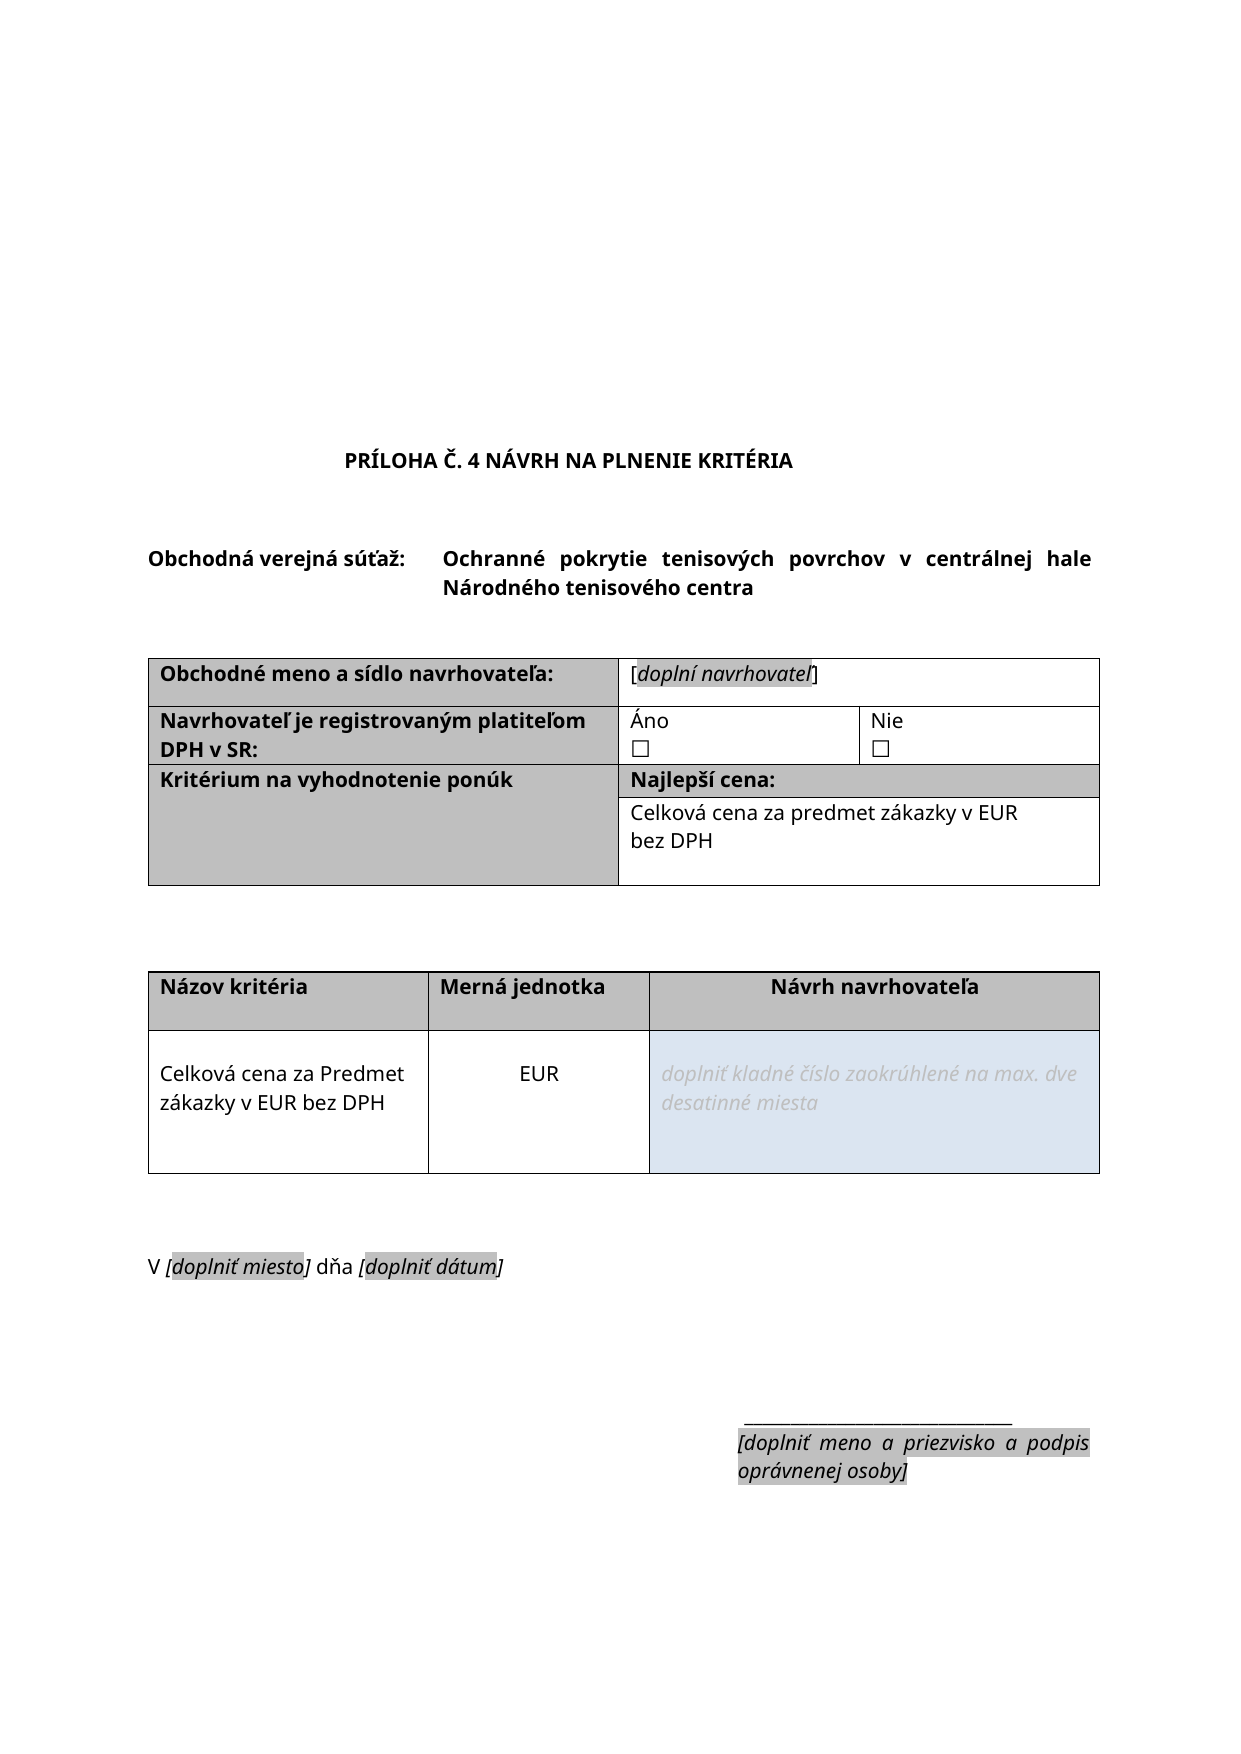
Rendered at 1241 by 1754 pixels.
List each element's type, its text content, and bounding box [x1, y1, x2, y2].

table_cell doplniť kladné číslo zaokrúhlené na max. dve desatinné miesta [650, 1031, 1099, 1173]
text V [doplniť miesto] dňa [doplniť dátum] [497, 1252, 1092, 1280]
table_cell Áno [619, 707, 859, 764]
table_cell Nie [860, 707, 1099, 764]
table_cell Kritérium na vyhodnotenie ponúk [149, 765, 618, 885]
table_header Obchodné meno a sídlo navrhovateľa: [149, 659, 618, 706]
table_cell Najlepší cena: [619, 765, 1099, 797]
table_header Názov kritéria [149, 973, 428, 1030]
table_cell Navrhovateľ je registrovaným platiteľom DPH v SR: [149, 707, 618, 764]
text Obchodná verejná súťaž: Ochranné pokrytie tenisových povrchov v centrálnej hale Národného tenisového centra [148, 544, 1092, 601]
table_header Merná jednotka [429, 973, 649, 1030]
text PRÍLOHA Č. 4 NÁVRH NA PLNENIE KRITÉRIA [148, 446, 989, 474]
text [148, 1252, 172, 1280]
text _____________________________ [148, 1400, 1092, 1428]
text [doplniť meno a priezvisko a podpis oprávnenej osoby] [907, 1428, 1092, 1485]
table_cell Celková cena za Predmet zákazky v EUR bez DPH [149, 1031, 428, 1173]
table_header Návrh navrhovateľa [650, 973, 1099, 1030]
table_header [doplní navrhovateľ] [619, 659, 1099, 706]
table_cell EUR [429, 1031, 649, 1173]
table_cell Celková cena za predmet zákazky v EUR bez DPH [619, 798, 1099, 885]
